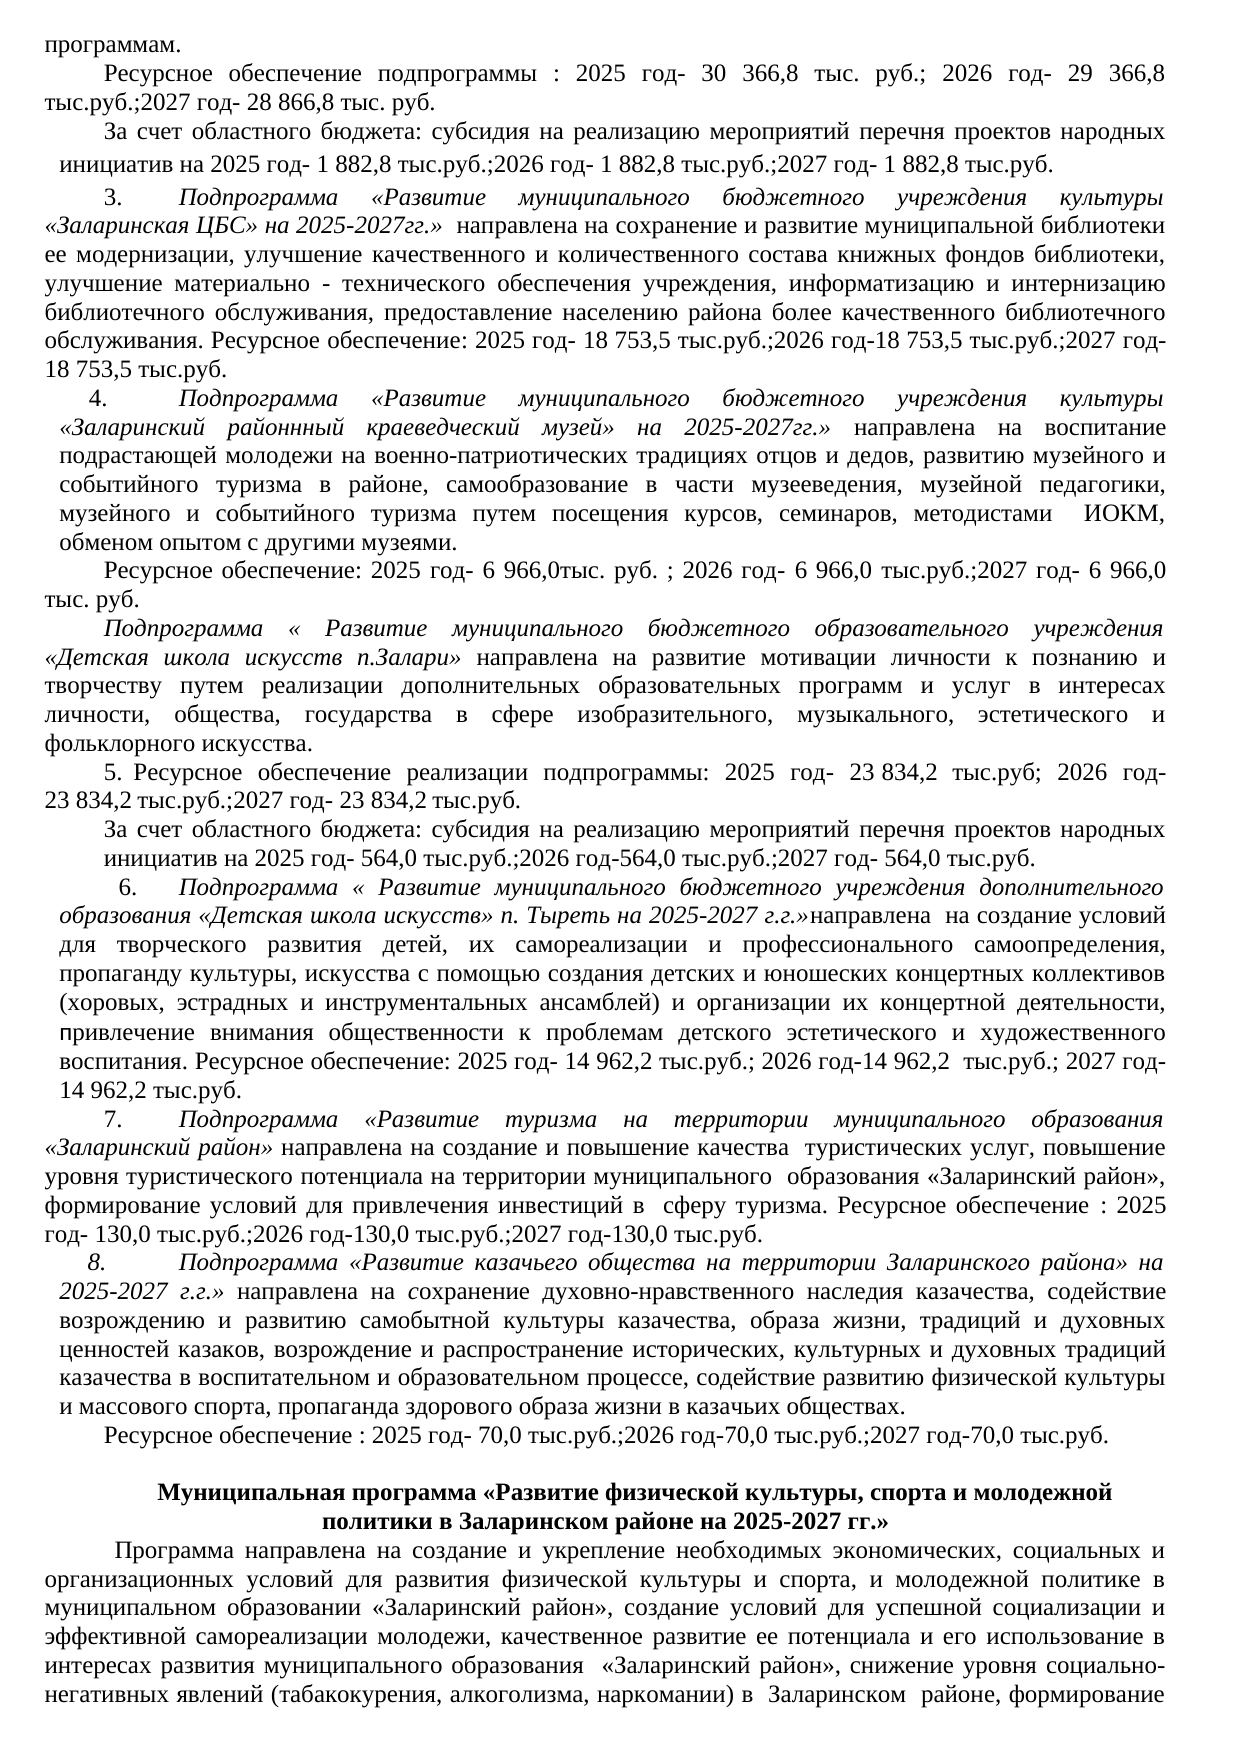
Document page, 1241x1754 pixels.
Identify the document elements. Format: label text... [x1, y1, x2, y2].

text Ресурсное обеспечение : 2025 год- 70,0 тыс.руб.;2026 год-70,0 тыс.руб.;2027 год-70,0 тыс.руб. [103, 1420, 1167, 1449]
list Подпрограмма «Развитие муниципального бюджетного учреждения культуры «Заларинская ЦБС» на 2025-2027гг.» направлена на сохранение и развитие муниципальной библиотеки ее модернизации, улучшение качественного и количественного состава книжных фондов библиотеки, улучшение материально - технического обеспечения учреждения, информатизацию и интернизацию библиотечного обслуживания, предоставление населению района более качественного библиотечного обслуживания. Ресурсное обеспечение: 2025 год- 18 753,5 тыс.руб.;2026 год-18 753,5 тыс.руб.;2027 год-18 753,5 тыс.руб. [44, 182, 1167, 383]
list Подпрограмма «Развитие туризма на территории муниципального образования «Заларинский район» направлена на создание и повышение качества туристических услуг, повышение уровня туристического потенциала на территории муниципального образования «Заларинский район», формирование условий для привлечения инвестиций в сферу туризма. Ресурсное обеспечение : 2025 год- 130,0 тыс.руб.;2026 год-130,0 тыс.руб.;2027 год-130,0 тыс.руб. [44, 1104, 1167, 1247]
list Подпрограмма «Развитие муниципального бюджетного учреждения культуры «Заларинский районнный краеведческий музей» на 2025-2027гг.» направлена на воспитание подрастающей молодежи на военно-патриотических традициях отцов и дедов, развитию музейного и событийного туризма в районе, самообразование в части музееведения, музейной педагогики, музейного и событийного туризма путем посещения курсов, семинаров, методистами ИОКМ, обменом опытом с другими музеями. [59, 383, 1167, 556]
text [44, 1535, 1167, 1707]
text Ресурсное обеспечение: 2025 год- 6 966,0тыс. руб. ; 2026 год- 6 966,0 тыс.руб.;2027 год- 6 966,0 тыс. руб. [44, 556, 1167, 613]
list Ресурсное обеспечение реализации подпрограммы: 2025 год- 23 834,2 тыс.руб; 2026 год- 23 834,2 тыс.руб.;2027 год- 23 834,2 тыс.руб. [44, 757, 1167, 814]
list Подпрограмма «Развитие казачьего общества на территории Заларинского района» на 2025-2027 г.г.» направлена на сохранение духовно-нравственного наследия казачества, содействие возрождению и развитию самобытной культуры казачества, образа жизни, традиций и духовных ценностей казаков, возрождение и распространение исторических, культурных и духовных традиций казачества в воспитательном и образовательном процессе, содействие развитию физической культуры и массового спорта, пропаганда здорового образа жизни в казачьих обществах. [59, 1247, 1167, 1420]
text За счет областного бюджета: субсидия на реализацию мероприятий перечня проектов народных инициатив на 2025 год- 1 882,8 тыс.руб.;2026 год- 1 882,8 тыс.руб.;2027 год- 1 882,8 тыс.руб. [59, 116, 1167, 178]
text За счет областного бюджета: субсидия на реализацию мероприятий перечня проектов народных инициатив на 2025 год- 564,0 тыс.руб.;2026 год-564,0 тыс.руб.;2027 год- 564,0 тыс.руб. [103, 814, 1167, 872]
text Ресурсное обеспечение подпрограммы : 2025 год- 30 366,8 тыс. руб.; 2026 год- 29 366,8 тыс.руб.;2027 год- 28 866,8 тыс. руб. [44, 58, 1167, 116]
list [44, 29, 1167, 58]
text Муниципальная программа «Развитие физической культуры, спорта и молодежной политики в Заларинском районе на 2025-2027 гг.» [44, 1477, 1167, 1535]
list Подпрограмма « Развитие муниципального бюджетного учреждения дополнительного образования «Детская школа искусств» п. Тыреть на 2025-2027 г.г.»направлена на создание условий для творческого развития детей, их самореализации и профессионального самоопределения, пропаганду культуры, искусства с помощью создания детских и юношеских концертных коллективов (хоровых, эстрадных и инструментальных ансамблей) и организации их концертной деятельности, привлечение внимания общественности к проблемам детского эстетического и художественного воспитания. Ресурсное обеспечение: 2025 год- 14 962,2 тыс.руб.; 2026 год-14 962,2 тыс.руб.; 2027 год-14 962,2 тыс.руб. [59, 872, 1167, 1104]
text Подпрограмма « Развитие муниципального бюджетного образовательного учреждения «Детская школа искусств п.Залари» направлена на развитие мотивации личности к познанию и творчеству путем реализации дополнительных образовательных программ и услуг в интересах личности, общества, государства в сфере изобразительного, музыкального, эстетического и фольклорного искусства. [44, 613, 1167, 757]
